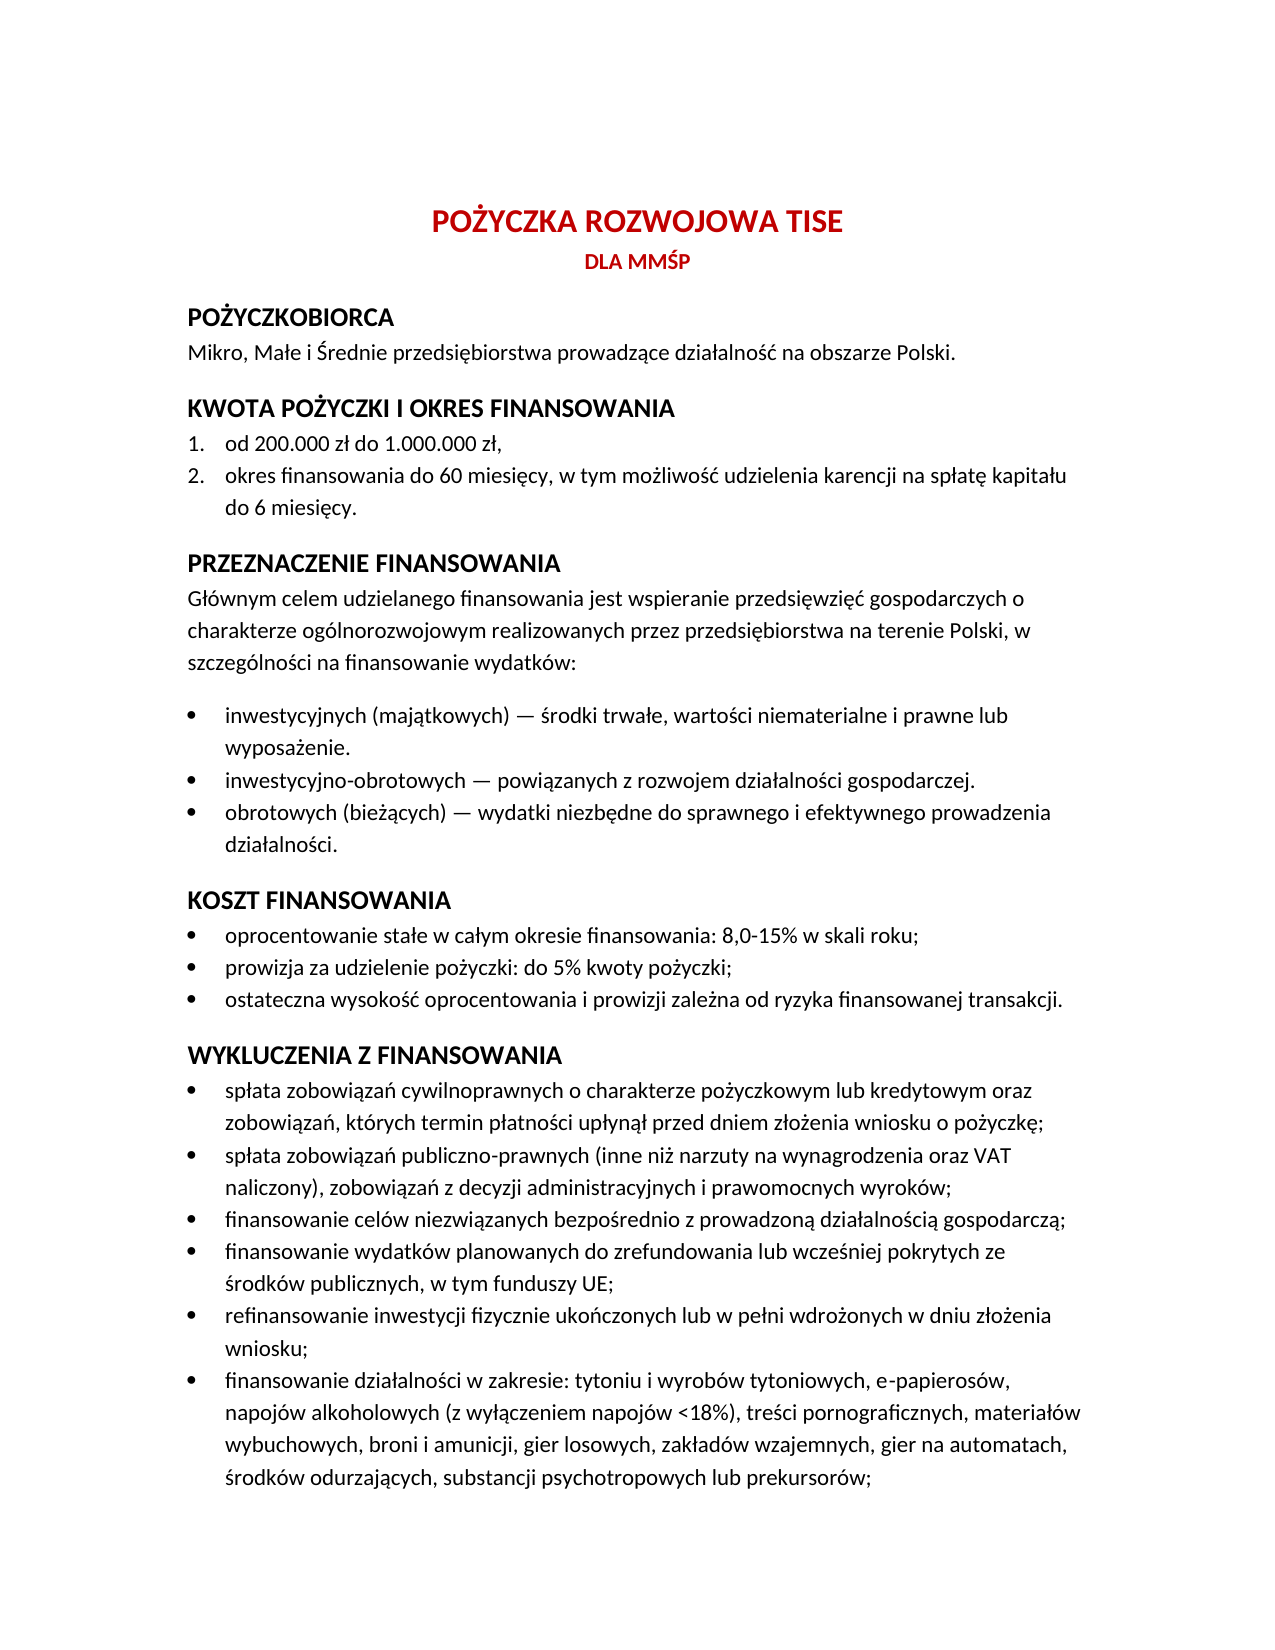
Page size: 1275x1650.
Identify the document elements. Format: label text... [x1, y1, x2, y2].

list inwestycyjno‑obrotowych — powiązanych z rozwojem działalności gospodarczej. [187, 766, 1087, 794]
list finansowanie wydatków planowanych do zrefundowania lub wcześniej pokrytych ze środków publicznych, w tym funduszy UE; [187, 1237, 1087, 1297]
list prowizja za udzielenie pożyczki: do 5% kwoty pożyczki; [187, 953, 1087, 981]
subtitle KWOTA POŻYCZKI I OKRES FINANSOWANIA [187, 391, 1087, 424]
list obrotowych (bieżących) — wydatki niezbędne do sprawnego i efektywnego prowadzenia działalności. [187, 798, 1087, 858]
list okres finansowania do 60 miesięcy, w tym możliwość udzielenia karencji na spłatę kapitału do 6 miesięcy. [187, 461, 1087, 521]
list finansowanie celów niezwiązanych bezpośrednio z prowadzoną działalnością gospodarczą; [187, 1205, 1087, 1233]
subtitle WYKLUCZENIA Z FINANSOWANIA [187, 1038, 1087, 1071]
list finansowanie działalności w zakresie: tytoniu i wyrobów tytoniowych, e‑papierosów, napojów alkoholowych (z wyłączeniem napojów <18%), treści pornograficznych, materiałów wybuchowych, broni i amunicji, gier losowych, zakładów wzajemnych, gier na automatach, środków odurzających, substancji psychotropowych lub prekursorów; [187, 1366, 1087, 1491]
text DLA MMŚP [187, 247, 1087, 275]
subtitle PRZEZNACZENIE FINANSOWANIA [187, 546, 1087, 579]
text Głównym celem udzielanego finansowania jest wspieranie przedsięwzięć gospodarczych o charakterze ogólnorozwojowym realizowanych przez przedsiębiorstwa na terenie Polski, w szczególności na finansowanie wydatków: [187, 584, 1087, 676]
list spłata zobowiązań cywilnoprawnych o charakterze pożyczkowym lub kredytowym oraz zobowiązań, których termin płatności upłynął przed dniem złożenia wniosku o pożyczkę; [187, 1076, 1087, 1137]
subtitle POŻYCZKA ROZWOJOWA TISE [187, 200, 1087, 241]
subtitle POŻYCZKOBIORCA [187, 300, 1087, 333]
list inwestycyjnych (majątkowych) — środki trwałe, wartości niematerialne i prawne lub wyposażenie. [187, 701, 1087, 762]
list spłata zobowiązań publiczno‑prawnych (inne niż narzuty na wynagrodzenia oraz VAT naliczony), zobowiązań z decyzji administracyjnych i prawomocnych wyroków; [187, 1141, 1087, 1201]
text Mikro, Małe i Średnie przedsiębiorstwa prowadzące działalność na obszarze Polski. [187, 338, 1087, 366]
subtitle KOSZT FINANSOWANIA [187, 883, 1087, 916]
list oprocentowanie stałe w całym okresie finansowania: 8,0-15% w skali roku; [187, 921, 1087, 949]
list ostateczna wysokość oprocentowania i prowizji zależna od ryzyka finansowanej transakcji. [187, 985, 1087, 1013]
list refinansowanie inwestycji fizycznie ukończonych lub w pełni wdrożonych w dniu złożenia wniosku; [187, 1302, 1087, 1362]
list od 200.000 zł do 1.000.000 zł, [187, 429, 1087, 457]
